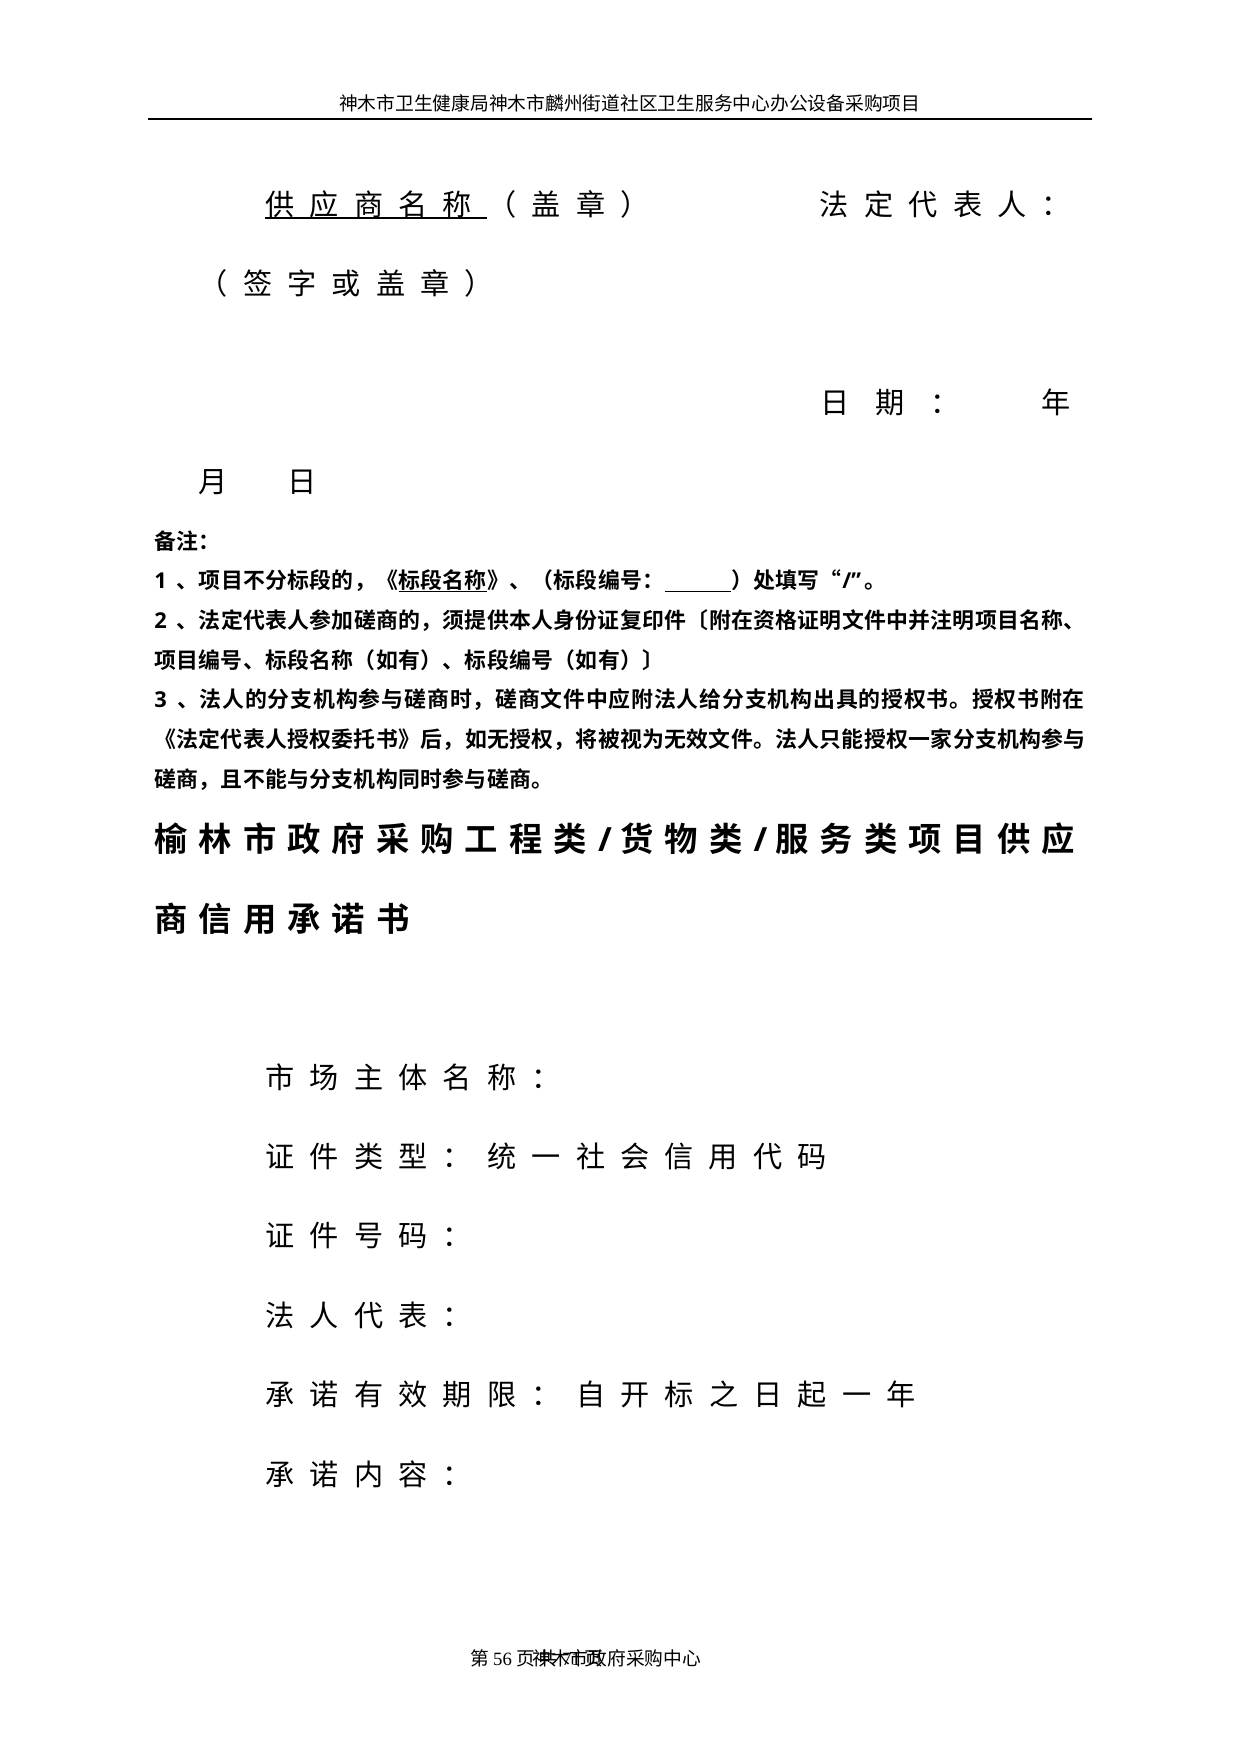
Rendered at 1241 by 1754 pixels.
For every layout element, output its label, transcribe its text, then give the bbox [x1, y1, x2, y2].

text 承诺内容： [198, 1433, 1086, 1512]
text 1、项目不分标段的，《标段名称》、（标段编号： ）处填写“/”。 [154, 559, 1086, 599]
text 市场主体名称： [198, 1036, 1086, 1115]
text 备注： [154, 520, 1086, 559]
text 法人代表： [198, 1274, 1086, 1353]
text 证件类型：统一社会信用代码 [198, 1115, 1086, 1194]
text 3、法人的分支机构参与磋商时，磋商文件中应附法人给分支机构出具的授权书。授权书附在《法定代表人授权委托书》后，如无授权，将被视为无效文件。法人只能授权一家分支机构参与磋商，且不能与分支机构同时参与磋商。 [154, 678, 1086, 798]
text 证件号码： [198, 1194, 1086, 1274]
text 承诺有效期限：自开标之日起一年 [198, 1353, 1086, 1433]
text 榆林市政府采购工程类/货物类/服务类项目供应商信用承诺书 [154, 798, 1086, 956]
text 供应商名称（盖章） 法定代表人：（签字或盖章） [198, 163, 1086, 321]
text 2、法定代表人参加磋商的，须提供本人身份证复印件〔附在资格证明文件中并注明项目名称、项目编号、标段名称（如有）、标段编号（如有）〕 [154, 599, 1086, 678]
text 日期： 年 月 日 [198, 361, 1086, 520]
